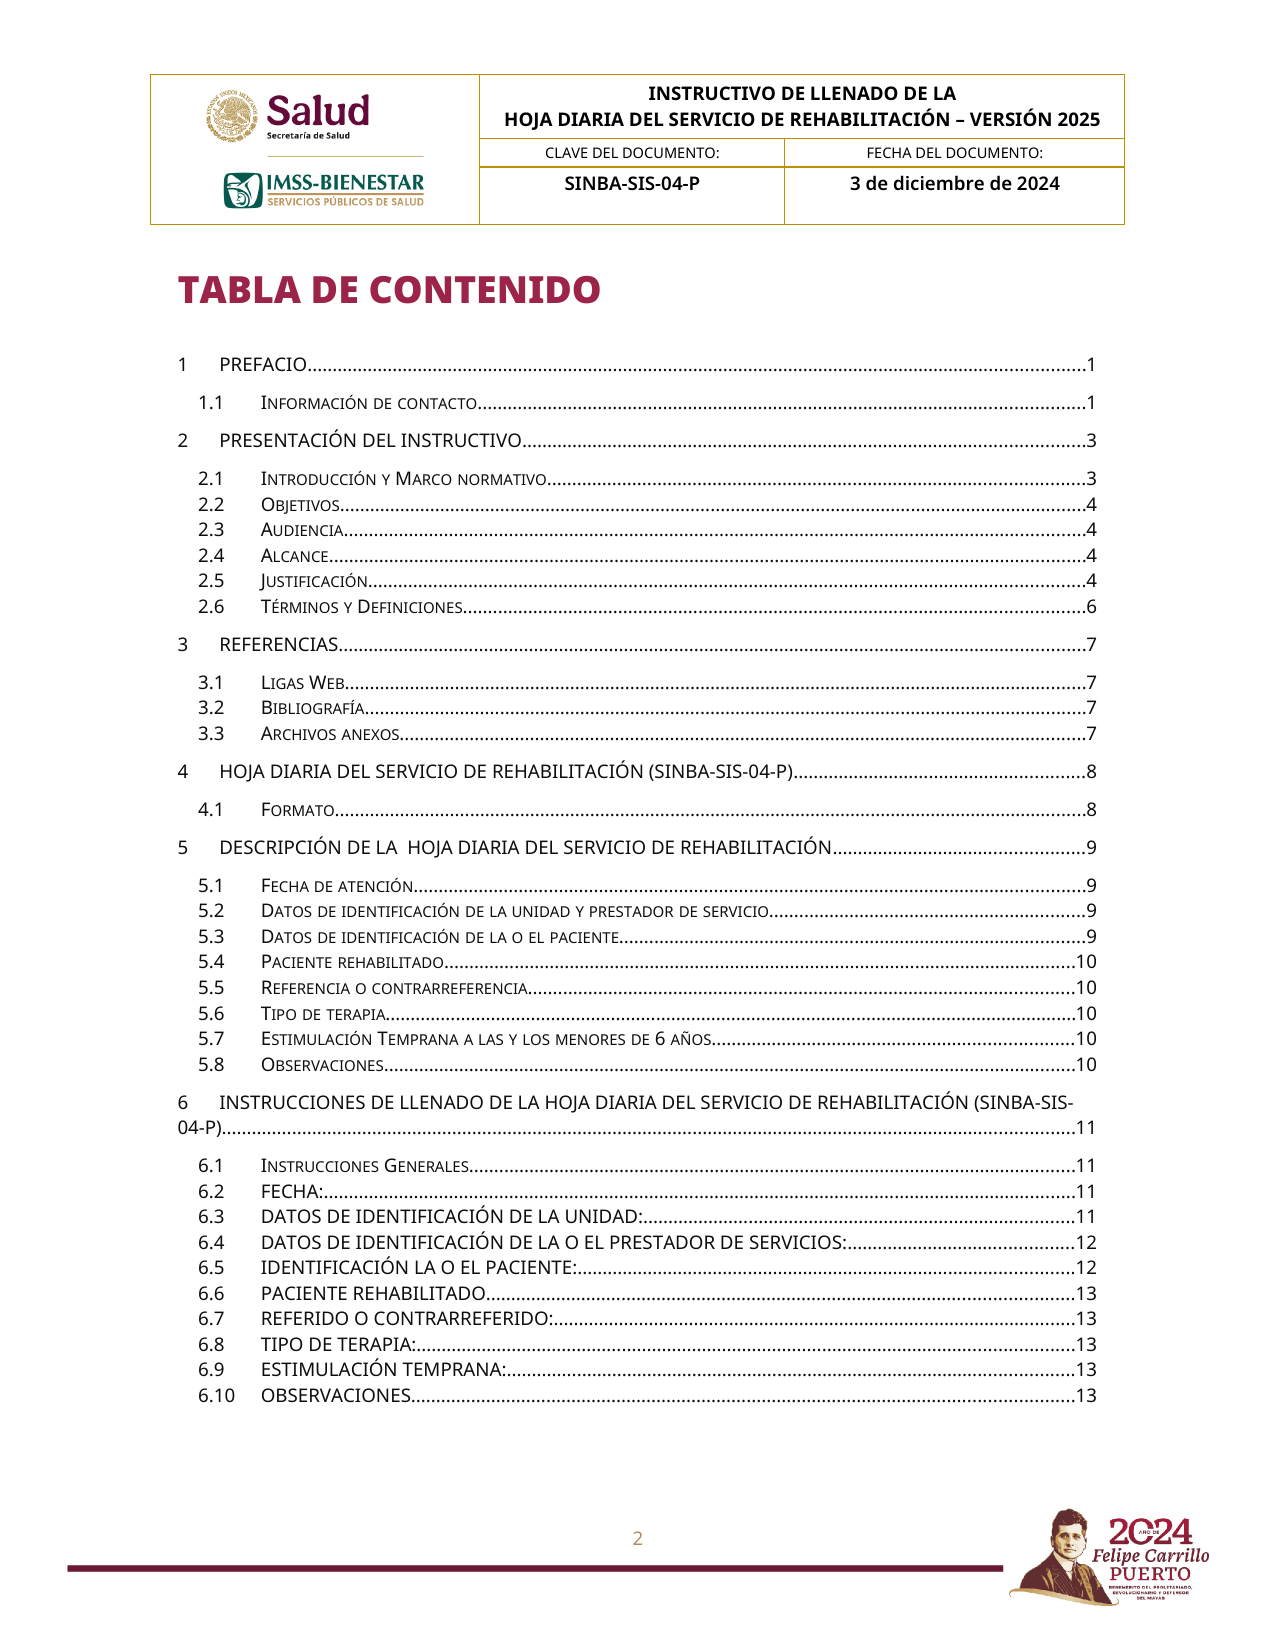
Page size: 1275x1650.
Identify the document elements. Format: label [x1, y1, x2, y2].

picture [206, 90, 424, 209]
picture [0, 1497, 1275, 1650]
